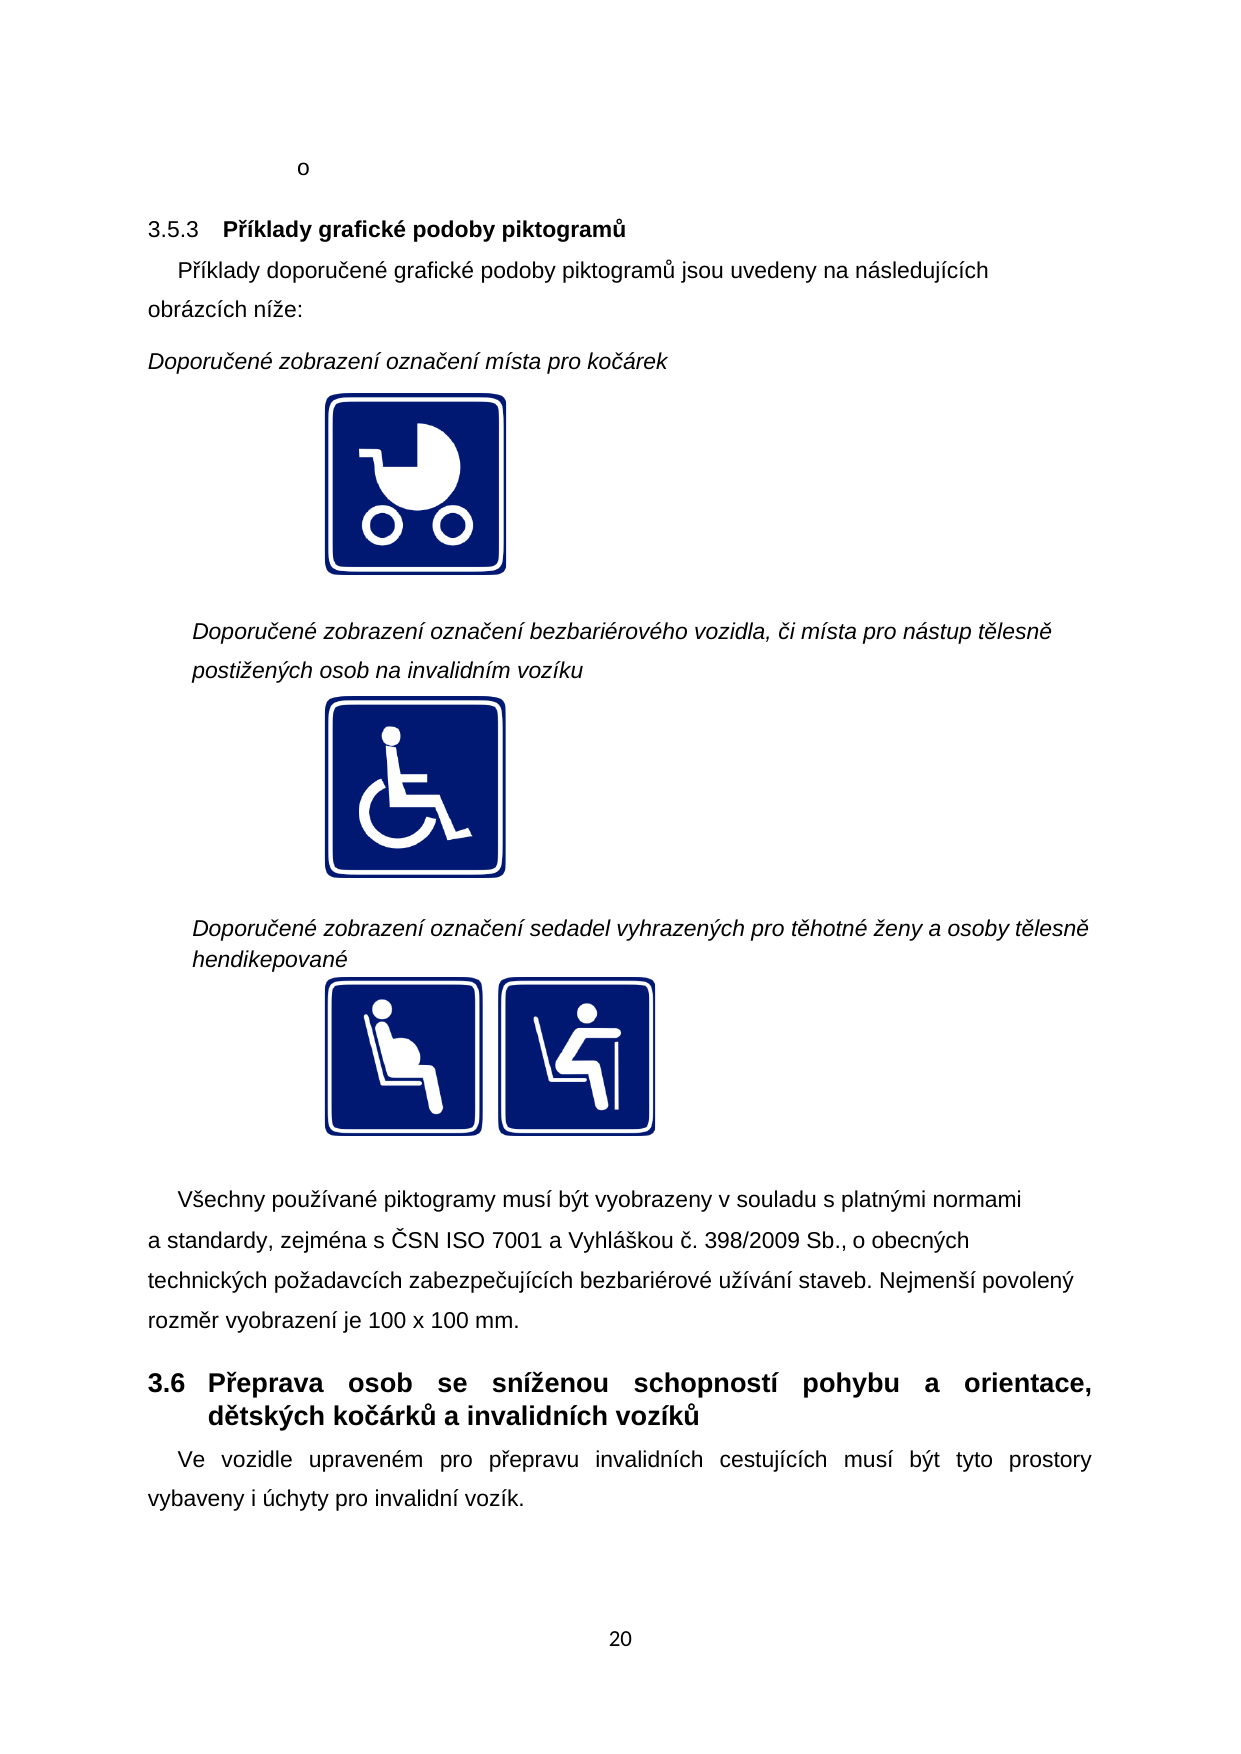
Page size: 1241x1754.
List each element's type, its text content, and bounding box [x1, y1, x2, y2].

text Všechny používané piktogramy musí být vyobrazeny v souladu s platnými normami a standardy, zejména s ČSN ISO 7001 a Vyhláškou č. 398/2009 Sb., o obecných technických požadavcích zabezpečujících bezbariérové užívání staveb. Nejmenší povolený rozměr vyobrazení je 100 x 100 mm. [148, 1186, 1093, 1333]
text Doporučené zobrazení označení místa pro kočárek [148, 348, 1093, 374]
subtitle Přeprava osob se sníženou schopností pohybu a orientace, dětských kočárků a invalidních vozíků [148, 1367, 1093, 1432]
text Příklady doporučené grafické podoby piktogramů jsou uvedeny na následujících obrázcích níže: [148, 257, 1093, 322]
text Doporučené zobrazení označení bezbariérového vozidla, či místa pro nástup tělesně postižených osob na invalidním vozíku [192, 618, 1093, 683]
text Ve vozidle upraveném pro přepravu invalidních cestujících musí být tyto prostory vybaveny i úchyty pro invalidní vozík. [148, 1446, 1093, 1512]
picture [324, 393, 507, 575]
subtitle Příklady grafické podoby piktogramů [148, 216, 1093, 242]
text Doporučené zobrazení označení sedadel vyhrazených pro těhotné ženy a osoby tělesně hendikepované [192, 914, 1093, 972]
picture [324, 696, 506, 878]
picture [324, 977, 656, 1136]
